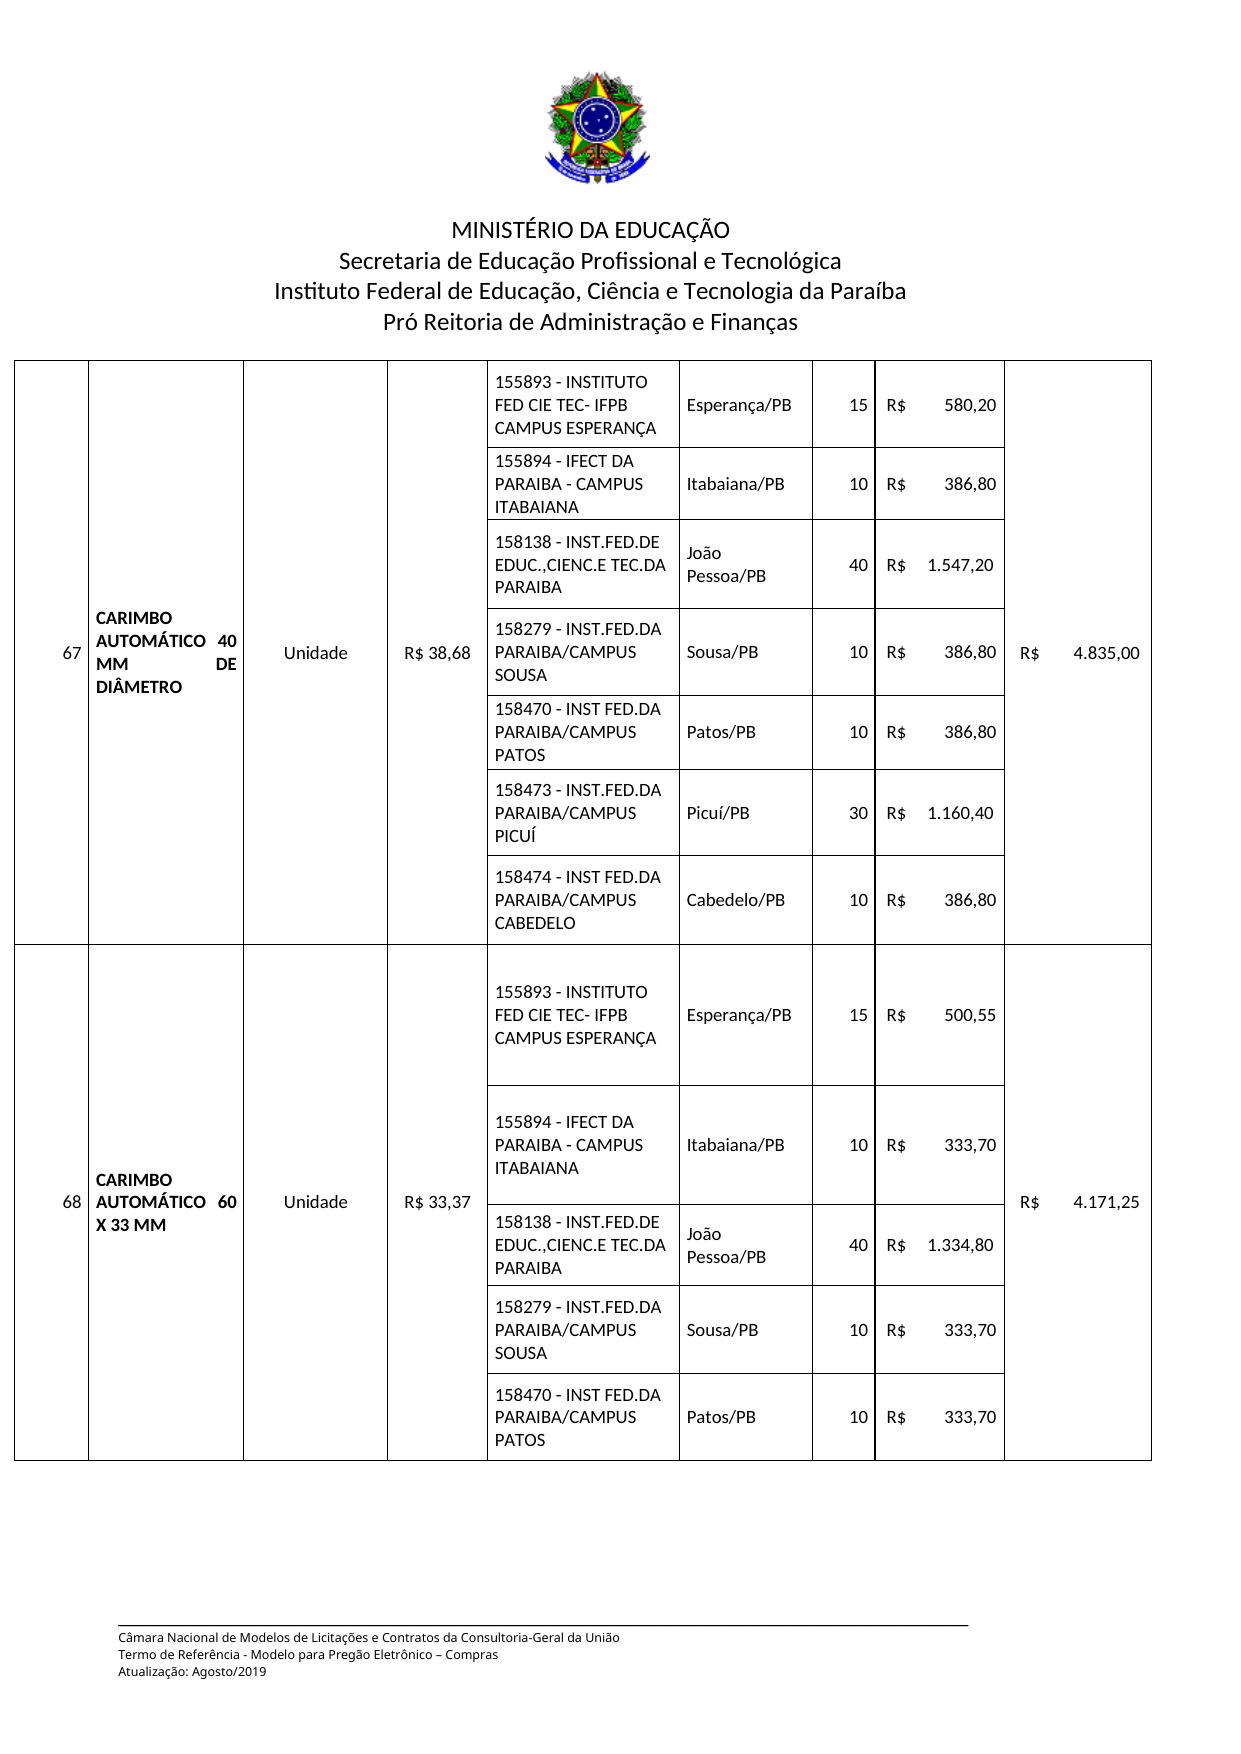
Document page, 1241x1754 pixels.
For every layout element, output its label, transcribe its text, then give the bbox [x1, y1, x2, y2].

table_cell R$ 4.171,25 [1005, 945, 1151, 1460]
table_cell 158474 - INST FED.DA PARAIBA/CAMPUS CABEDELO [488, 856, 679, 943]
table_cell Cabedelo/PB [680, 856, 812, 943]
table_cell 158279 - INST.FED.DA PARAIBA/CAMPUS SOUSA [488, 609, 679, 694]
table_cell 67 [15, 361, 88, 943]
table_cell Unidade [244, 945, 387, 1460]
table_cell Itabaiana/PB [680, 1086, 812, 1204]
table_cell 10 [813, 609, 874, 694]
table_cell 15 [813, 945, 874, 1085]
table_cell R$ 1.547,20 [876, 520, 1004, 608]
table_cell Esperança/PB [680, 361, 812, 447]
table_cell 40 [813, 1205, 874, 1285]
table_cell 10 [813, 856, 874, 943]
table_cell João Pessoa/PB [680, 1205, 812, 1285]
table_cell 155893 - INSTITUTO FED CIE TEC- IFPB CAMPUS ESPERANÇA [488, 945, 679, 1085]
table_cell 158470 - INST FED.DA PARAIBA/CAMPUS PATOS [488, 1374, 679, 1460]
table_cell 30 [813, 770, 874, 855]
table_cell R$ 386,80 [876, 856, 1004, 943]
table_cell Sousa/PB [680, 609, 812, 694]
table_cell 155894 - IFECT DA PARAIBA - CAMPUS ITABAIANA [488, 1086, 679, 1204]
table_cell Unidade [244, 361, 387, 943]
table_cell R$ 4.835,00 [1005, 361, 1151, 943]
table_cell João Pessoa/PB [680, 520, 812, 608]
table_cell R$ 333,70 [876, 1286, 1004, 1373]
table_cell 155894 - IFECT DA PARAIBA - CAMPUS ITABAIANA [488, 448, 679, 519]
table_cell R$ 333,70 [876, 1086, 1004, 1204]
table_cell Patos/PB [680, 1374, 812, 1460]
table_cell R$ 386,80 [876, 448, 1004, 519]
table_cell 15 [813, 361, 874, 447]
table_cell 10 [813, 696, 874, 768]
table_cell Sousa/PB [680, 1286, 812, 1373]
table_cell 155893 - INSTITUTO FED CIE TEC- IFPB CAMPUS ESPERANÇA [488, 361, 679, 447]
picture [543, 70, 649, 183]
table_cell 158138 - INST.FED.DE EDUC.,CIENC.E TEC.DA PARAIBA [488, 520, 679, 608]
table_cell CARIMBO AUTOMÁTICO 60 X 33 MM [89, 945, 243, 1460]
table_cell Patos/PB [680, 696, 812, 768]
table_cell Picuí/PB [680, 770, 812, 855]
table_cell Itabaiana/PB [680, 448, 812, 519]
table_cell R$ 386,80 [876, 609, 1004, 694]
table_cell 158473 - INST.FED.DA PARAIBA/CAMPUS PICUÍ [488, 770, 679, 855]
table_cell 40 [813, 520, 874, 608]
table_cell R$ 33,37 [388, 945, 487, 1460]
table_cell 68 [15, 945, 88, 1460]
table_cell CARIMBO AUTOMÁTICO 40 MM DE DIÂMETRO [89, 361, 243, 943]
table_cell 10 [813, 1086, 874, 1204]
table_cell 10 [813, 1286, 874, 1373]
table_cell 158279 - INST.FED.DA PARAIBA/CAMPUS SOUSA [488, 1286, 679, 1373]
table_cell R$ 500,55 [876, 945, 1004, 1085]
table_cell 158138 - INST.FED.DE EDUC.,CIENC.E TEC.DA PARAIBA [488, 1205, 679, 1285]
table_cell R$ 333,70 [876, 1374, 1004, 1460]
table_cell R$ 1.334,80 [876, 1205, 1004, 1285]
table_cell 10 [813, 1374, 874, 1460]
table_cell R$ 38,68 [388, 361, 487, 943]
table_cell R$ 1.160,40 [876, 770, 1004, 855]
table_cell Esperança/PB [680, 945, 812, 1085]
table_cell R$ 386,80 [876, 696, 1004, 768]
table_cell 158470 - INST FED.DA PARAIBA/CAMPUS PATOS [488, 696, 679, 768]
table_cell 10 [813, 448, 874, 519]
table_cell R$ 580,20 [876, 361, 1004, 447]
